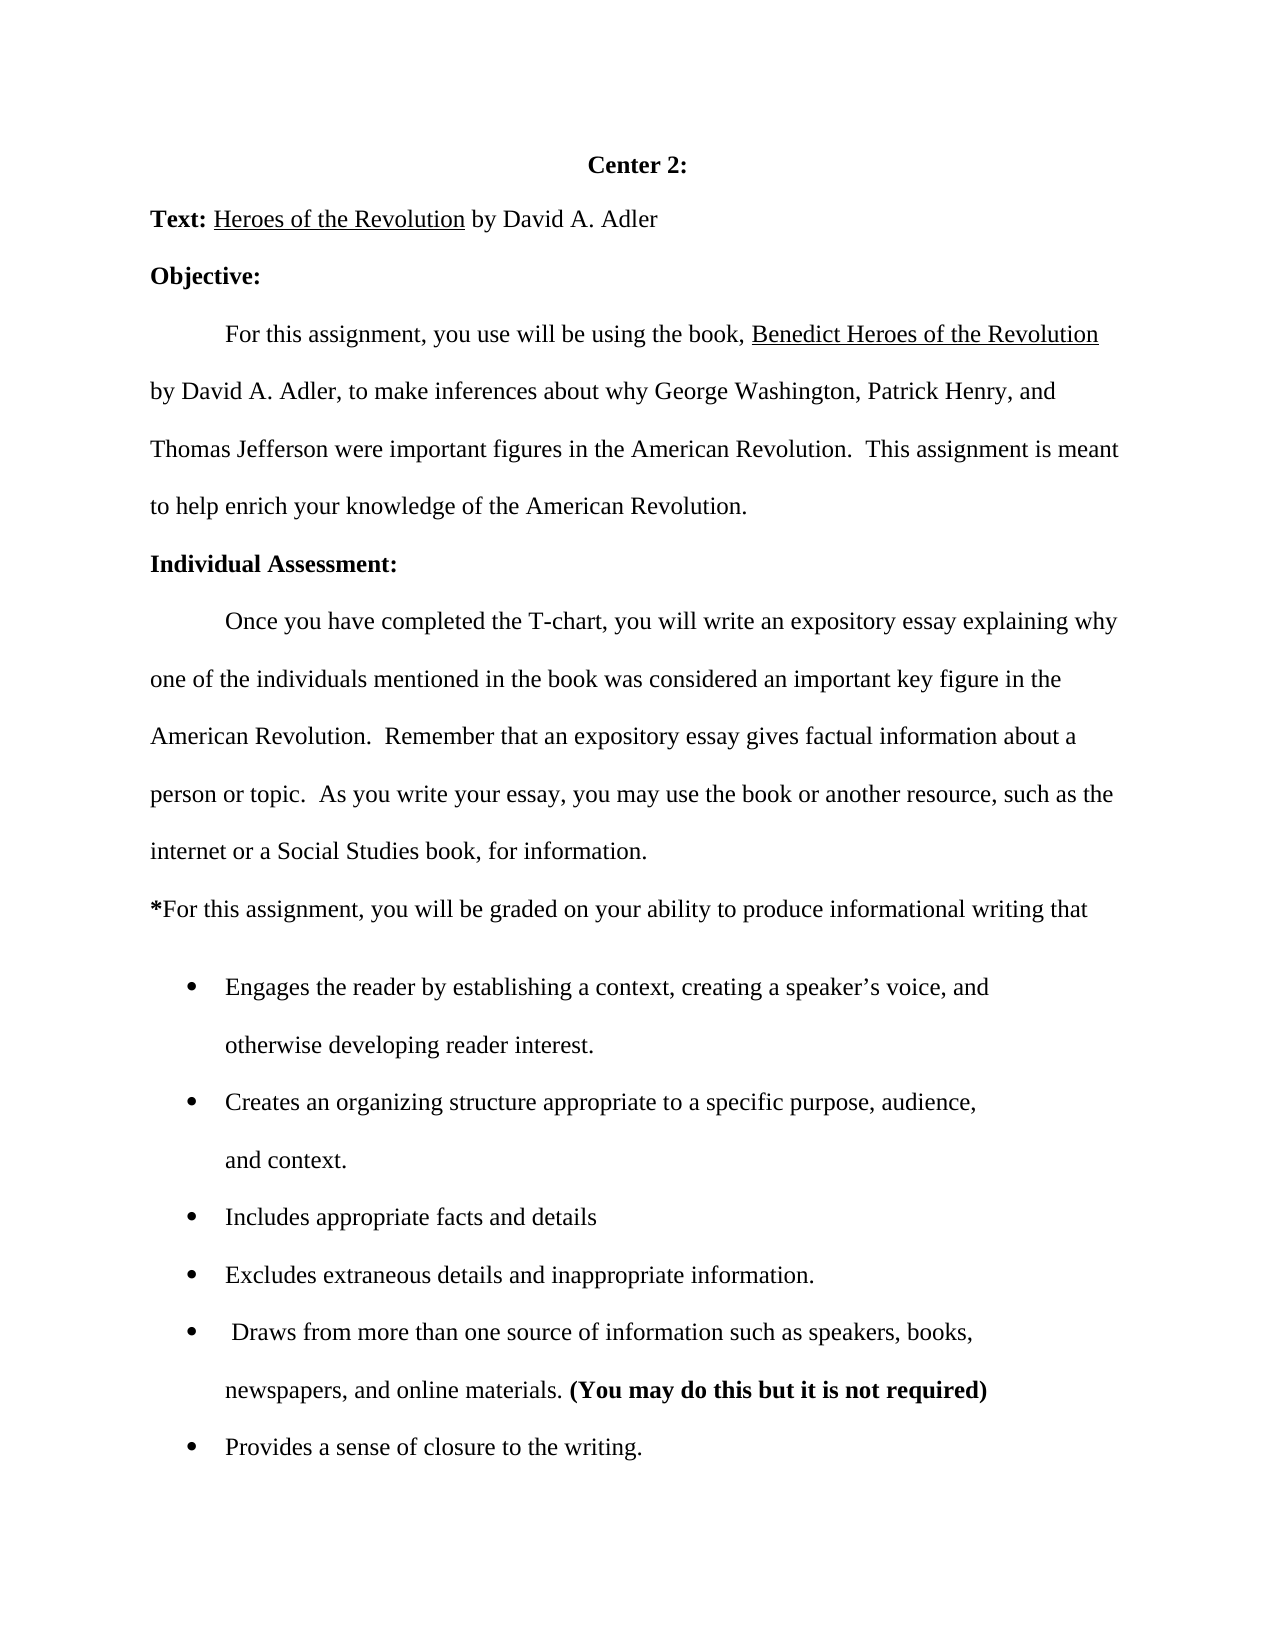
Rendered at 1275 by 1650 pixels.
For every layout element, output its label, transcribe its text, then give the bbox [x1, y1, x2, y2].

text *For this assignment, you will be graded on your ability to produce informational writing that [150, 894, 1125, 923]
text newspapers, and online materials. (You may do this but it is not required) [150, 1375, 1125, 1403]
list Draws from more than one source of information such as speakers, books, [187, 1317, 1125, 1346]
text Once you have completed the T-chart, you will write an expository essay explaining why one of the individuals mentioned in the book was considered an important key figure in the American Revolution. Remember that an expository essay gives factual information about a person or topic. As you write your essay, you may use the book or another resource, such as the internet or a Social Studies book, for information. [150, 606, 1125, 865]
list Includes appropriate facts and details [187, 1202, 1125, 1231]
text Text: Heroes of the Revolution by David A. Adler [150, 204, 1125, 233]
list Provides a sense of closure to the writing. [187, 1432, 1125, 1461]
text otherwise developing reader interest. [150, 1030, 1125, 1058]
text For this assignment, you use will be using the book, Benedict Heroes of the Revolution by David A. Adler, to make inferences about why George Washington, Patrick Henry, and Thomas Jefferson were important figures in the American Revolution. This assignment is meant to help enrich your knowledge of the American Revolution. [150, 319, 1125, 520]
text and context. [150, 1145, 1125, 1173]
list Excludes extraneous details and inappropriate information. [187, 1260, 1125, 1288]
list Creates an organizing structure appropriate to a specific purpose, audience, [187, 1087, 1125, 1116]
text Objective: [150, 261, 1125, 290]
list Engages the reader by establishing a context, creating a speaker’s voice, and [187, 972, 1125, 1001]
text Center 2: [150, 150, 1125, 179]
text Individual Assessment: [150, 549, 1125, 578]
